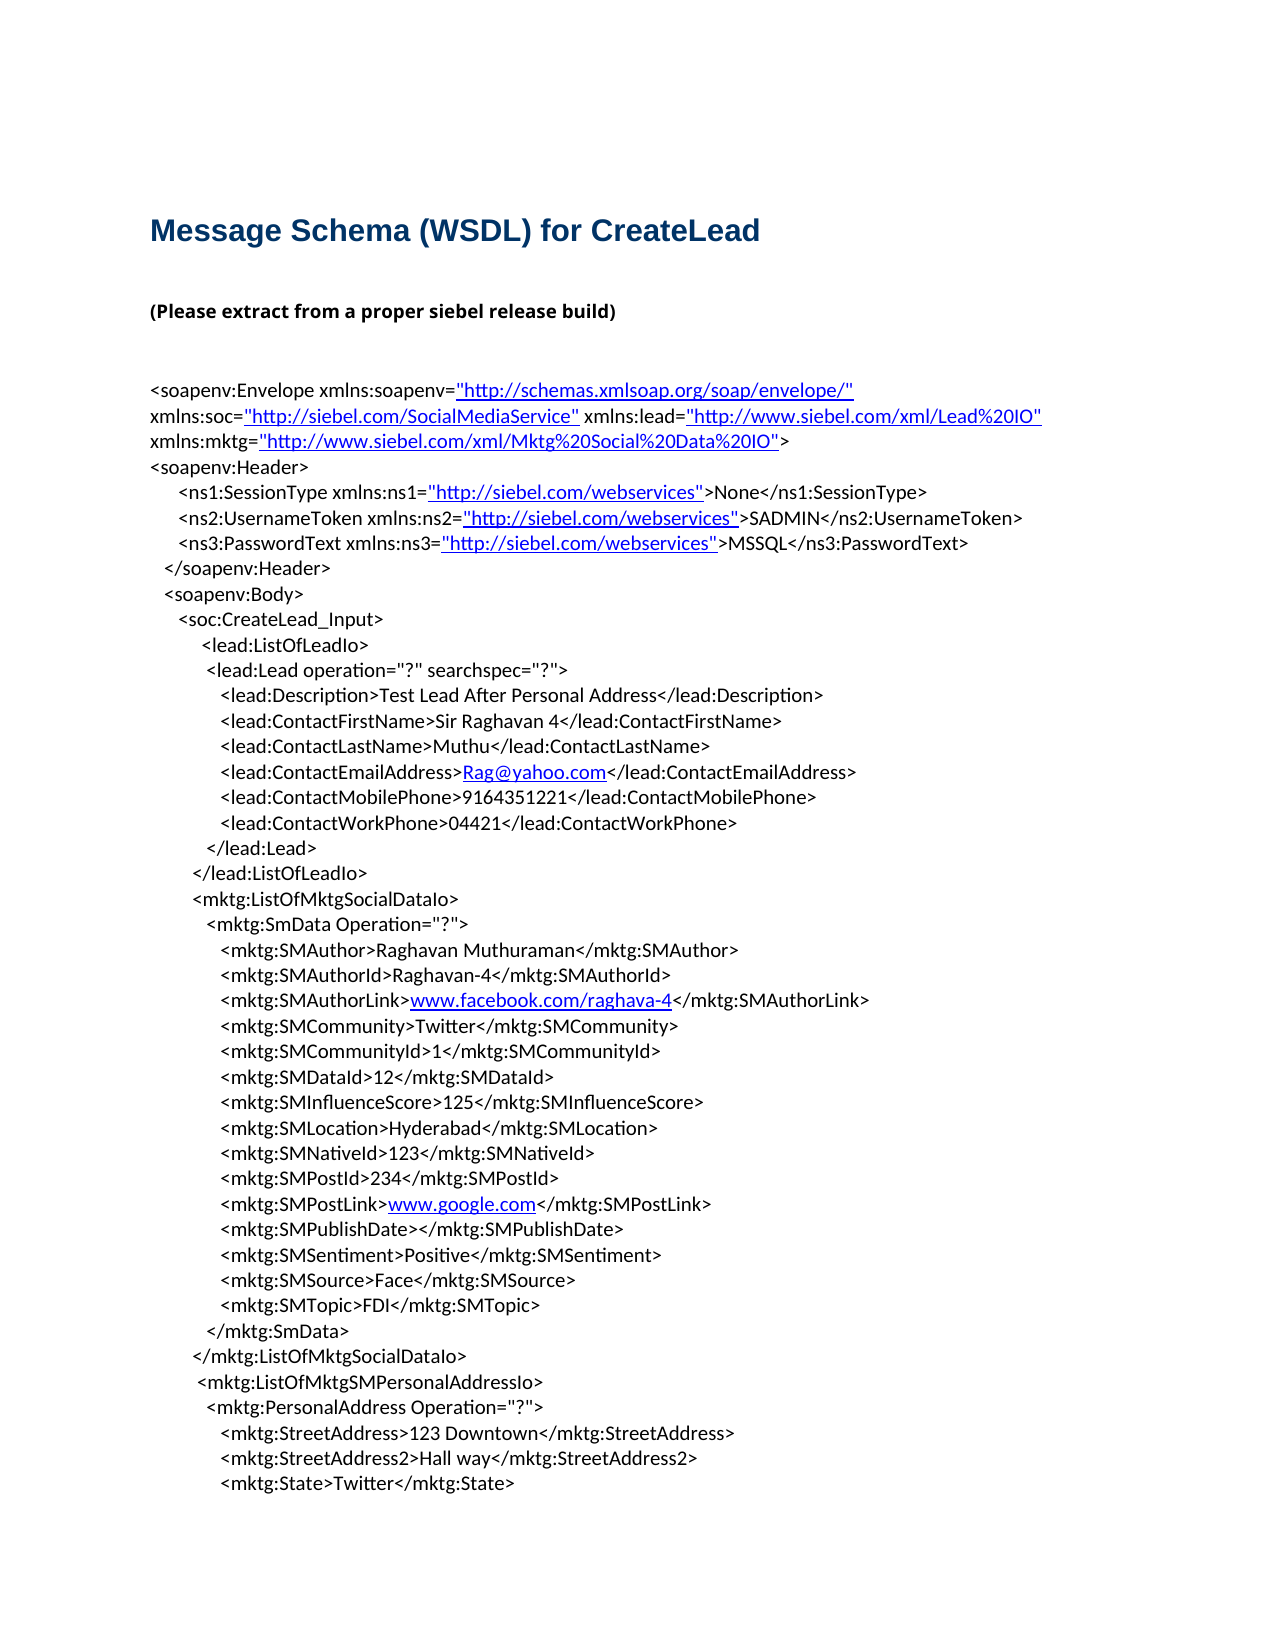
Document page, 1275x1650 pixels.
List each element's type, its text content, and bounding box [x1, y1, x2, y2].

text (Please extract from a proper siebel release build) [150, 298, 1125, 323]
subtitle Message Schema (WSDL) for CreateLead [150, 212, 1125, 248]
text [150, 378, 1125, 1496]
